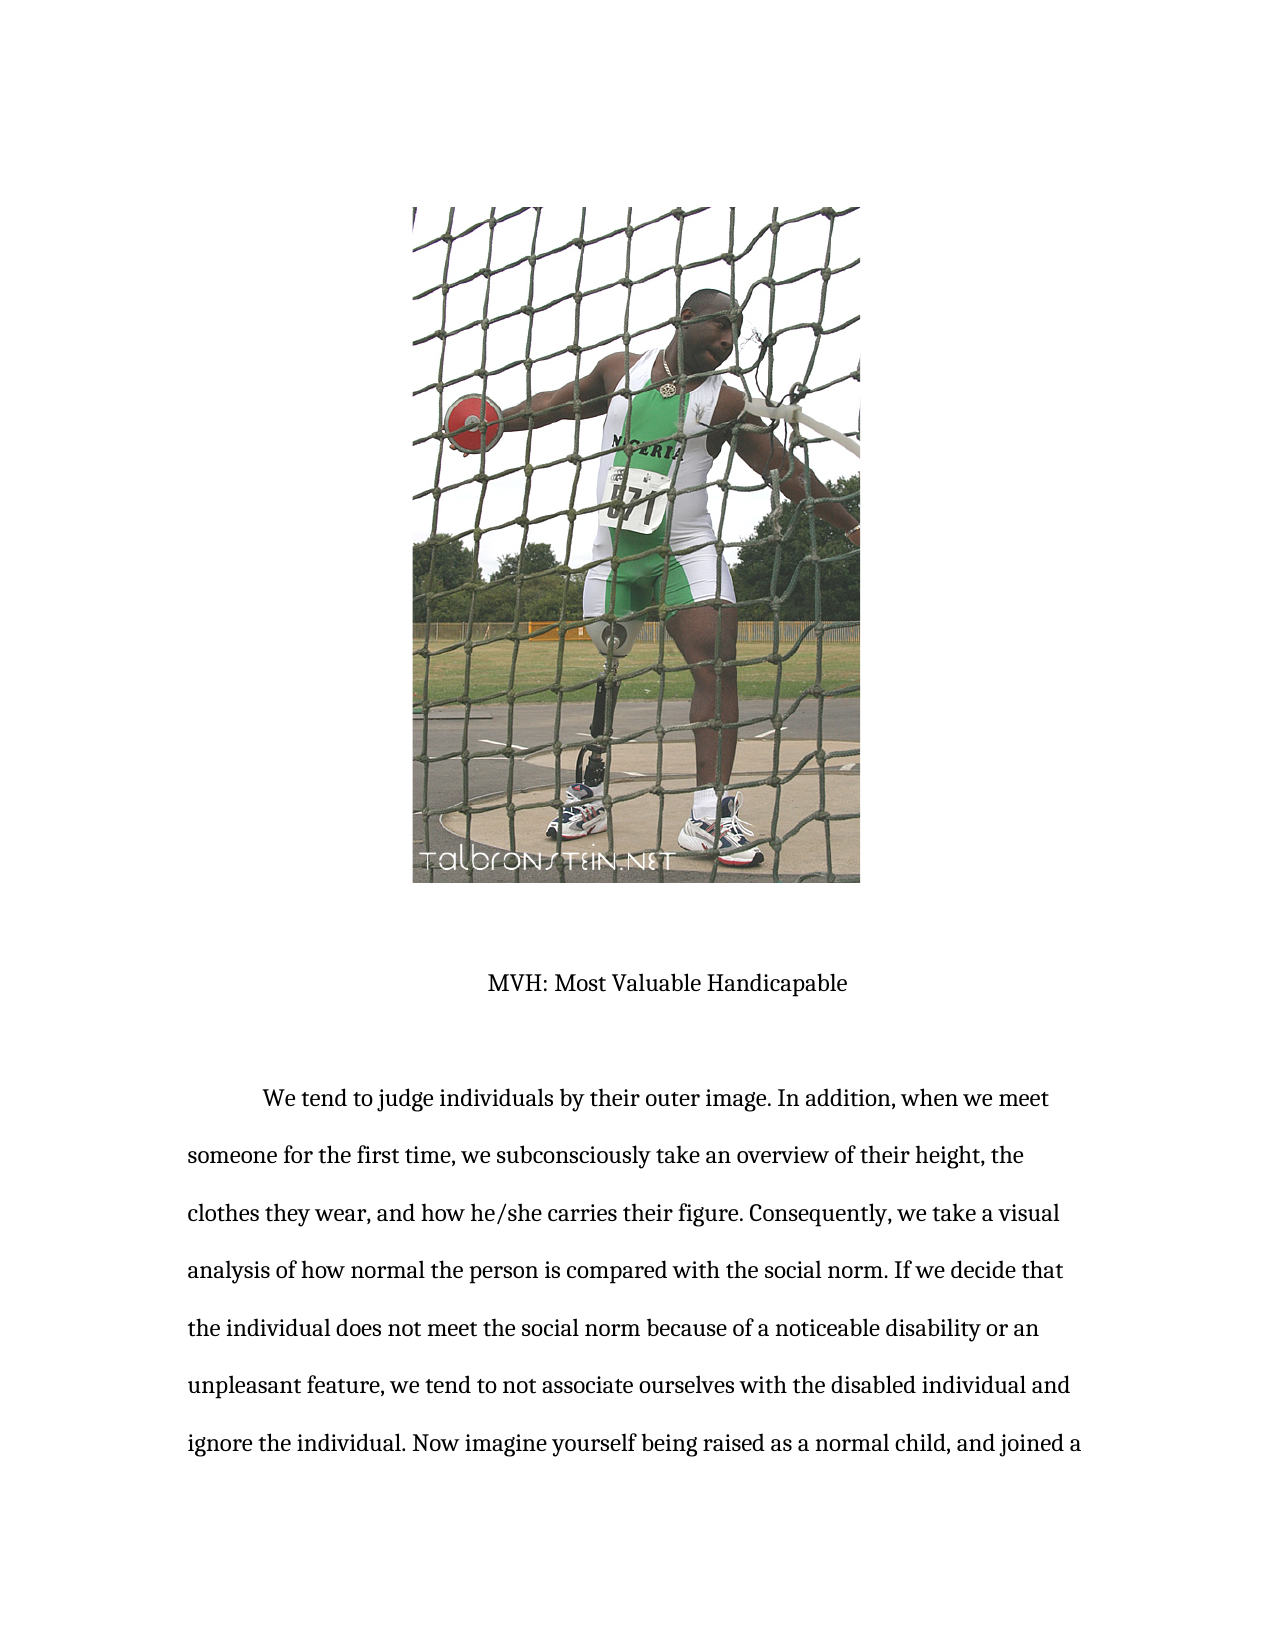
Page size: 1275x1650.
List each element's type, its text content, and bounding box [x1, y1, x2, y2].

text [187, 1084, 1087, 1457]
text MVH: Most Valuable Handicapable [412, 969, 1087, 997]
picture [412, 207, 861, 883]
